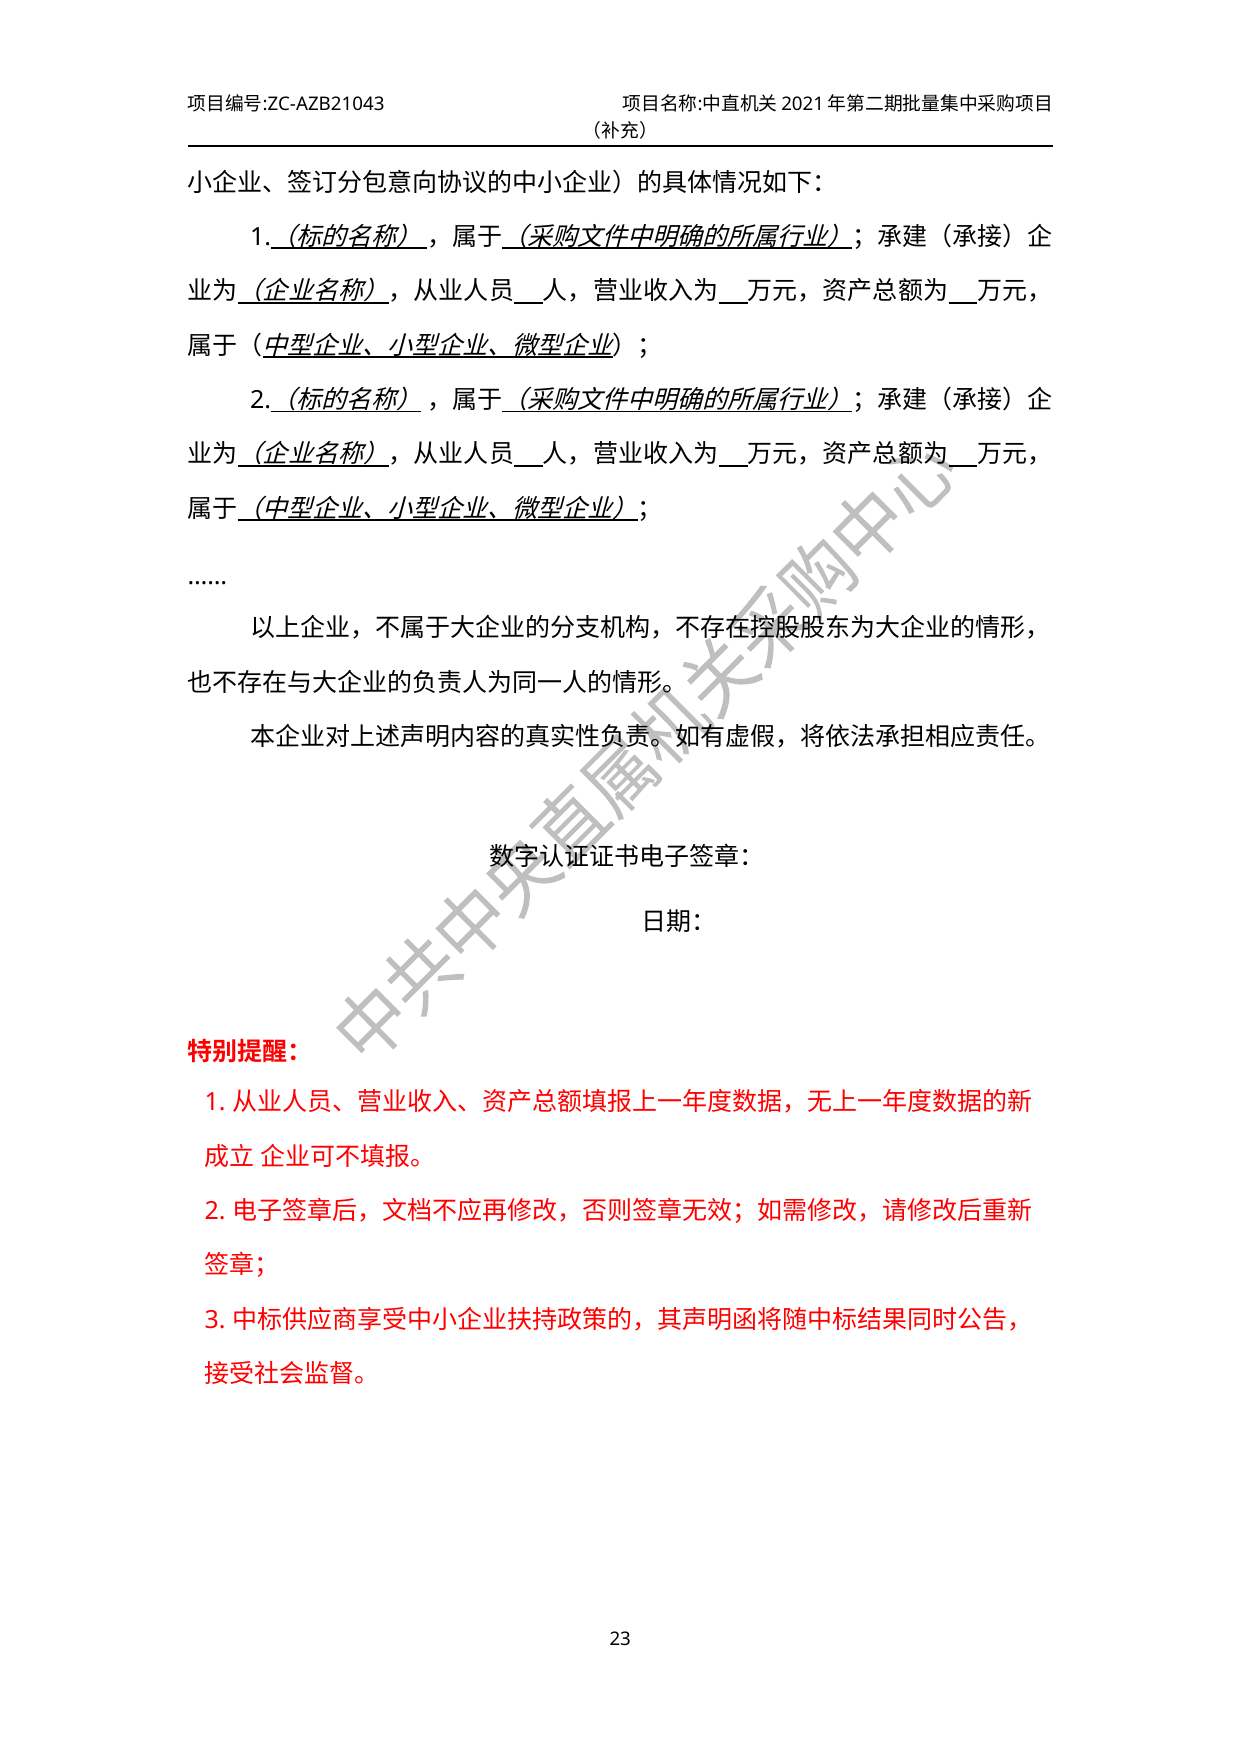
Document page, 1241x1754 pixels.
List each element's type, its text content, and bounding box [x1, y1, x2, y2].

text 2. 电子签章后，文档不应再修改，否则签章无效；如需修改，请修改后重新签章； [204, 1191, 1053, 1281]
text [187, 162, 1053, 198]
text 本企业对上述声明内容的真实性负责。如有虚假，将依法承担相应责任。 [187, 716, 1053, 753]
text 日期： [187, 887, 1053, 952]
text 以上企业，不属于大企业的分支机构，不存在控股股东为大企业的情形，也不存在与大企业的负责人为同一人的情形。 [187, 608, 1053, 698]
text 1.（标的名称） ，属于（采购文件中明确的所属行业）；承建（承接）企业为（企业名称），从业人员 人，营业收入为 万元，资产总额为 万元，属于（中型企业、小型企业、微型企业）； [187, 216, 1053, 361]
text 2.（标的名称） ，属于（采购文件中明确的所属行业）；承建（承接）企业为（企业名称），从业人员 人，营业收入为 万元，资产总额为 万元，属于（中型企业、小型企业、微型企业）； [187, 379, 1053, 524]
text 3. 中标供应商享受中小企业扶持政策的，其声明函将随中标结果同时公告，接受社会监督。 [204, 1299, 1053, 1390]
text 1. 从业人员、营业收入、资产总额填报上一年度数据，无上一年度数据的新成立 企业可不填报。 [204, 1082, 1053, 1172]
text …… [187, 543, 1053, 608]
text 特别提醒： [187, 1017, 1053, 1082]
text 数字认证证书电子签章： [187, 822, 1053, 887]
